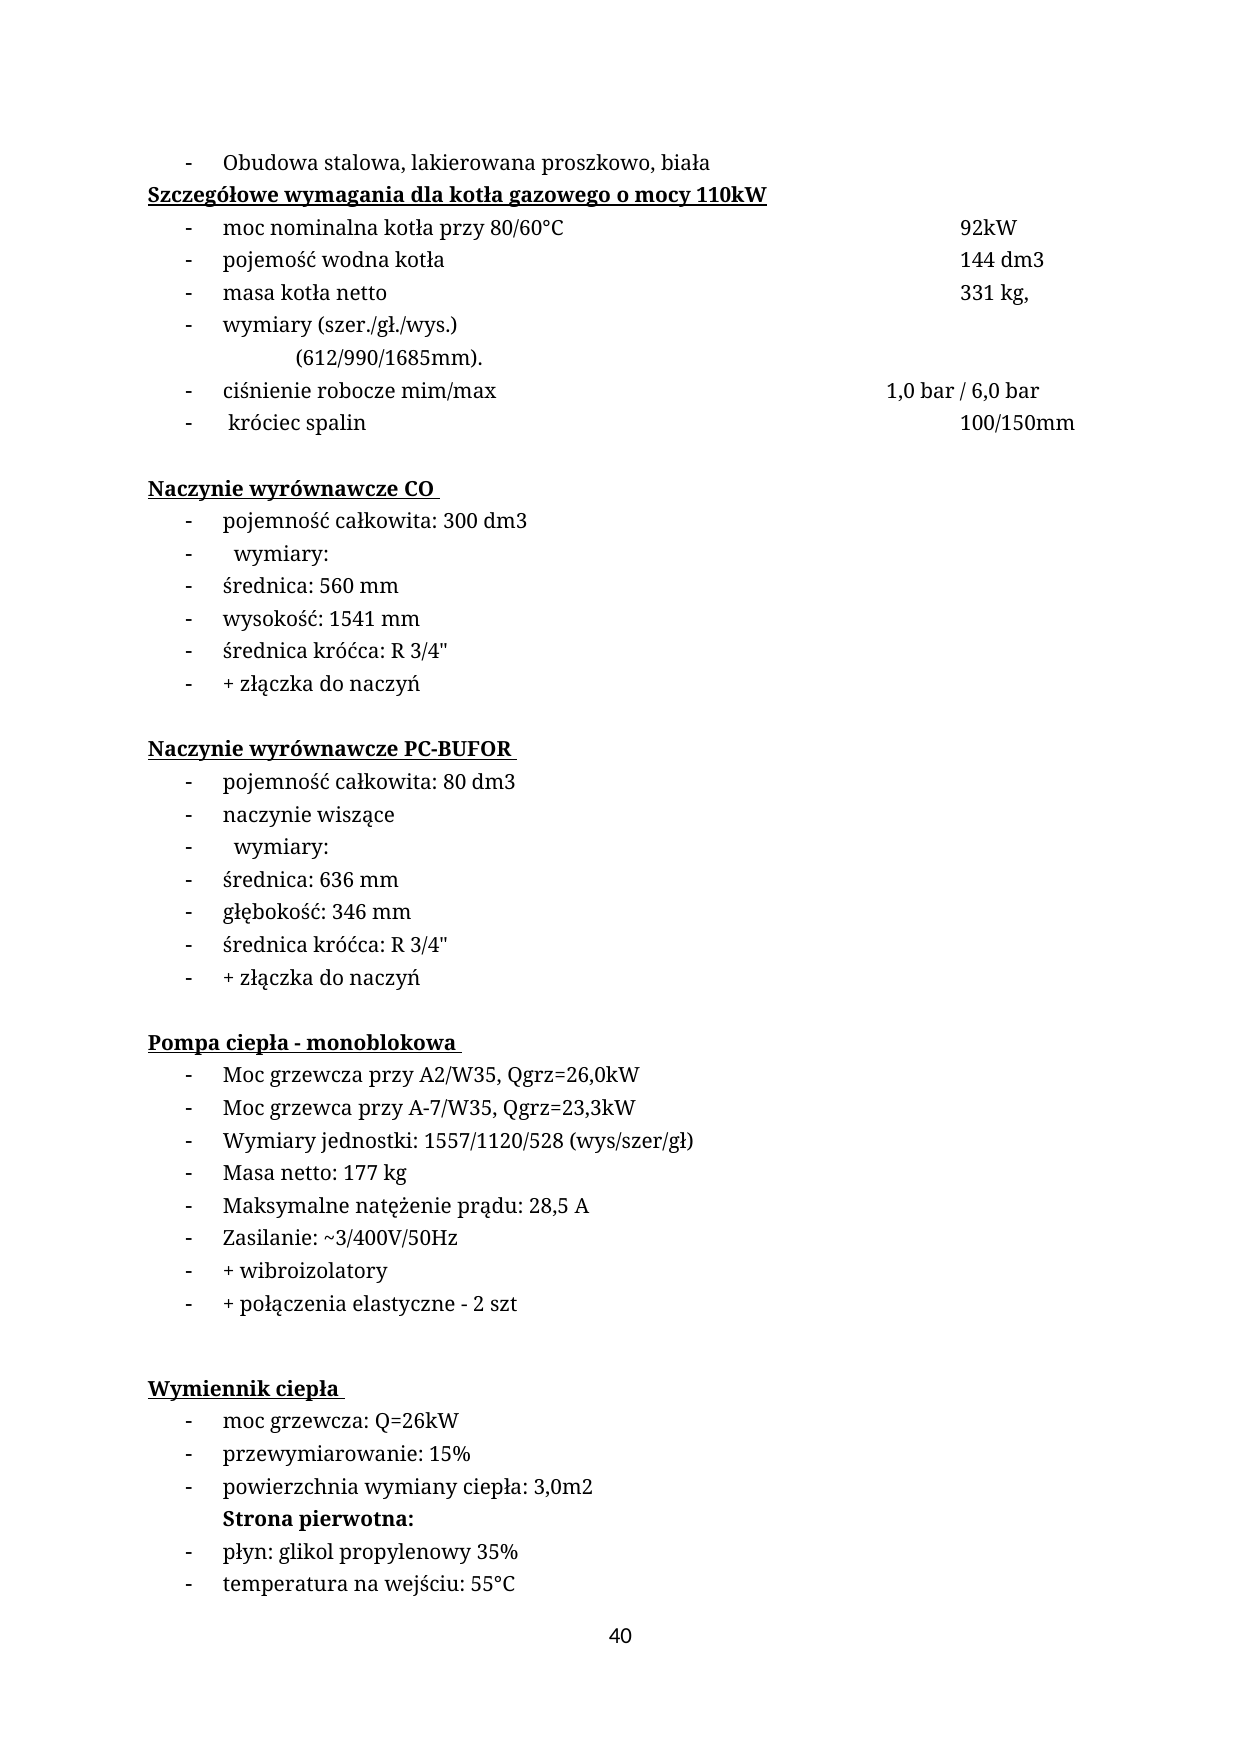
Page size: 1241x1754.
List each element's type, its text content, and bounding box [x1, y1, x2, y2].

list + wibroizolatory [185, 1256, 1093, 1284]
list moc nominalna kotła przy 80/60°C 92kW [185, 213, 1093, 241]
list Zasilanie: ~3/400V/50Hz [185, 1223, 1093, 1252]
list wymiary (szer./gł./wys.) (612/990/1685mm). [185, 311, 1093, 372]
text Szczegółowe wymagania dla kotła gazowego o mocy 110kW [148, 180, 1093, 209]
list masa kotła netto 331 kg, [185, 278, 1093, 306]
list + połączenia elastyczne - 2 szt [185, 1289, 1093, 1317]
list naczynie wiszące [185, 800, 1093, 828]
list średnica króćca: R 3/4" [185, 637, 1093, 665]
list wymiary: [185, 539, 1093, 567]
text Naczynie wyrównawcze CO [148, 474, 1093, 502]
list + złączka do naczyń [185, 963, 1093, 991]
list pojemność całkowita: 300 dm3 [185, 506, 1093, 535]
list średnica: 560 mm [185, 571, 1093, 600]
list średnica króćca: R 3/4" [185, 930, 1093, 958]
list Masa netto: 177 kg [185, 1158, 1093, 1187]
list Maksymalne natężenie prądu: 28,5 A [185, 1191, 1093, 1219]
list pojemność całkowita: 80 dm3 [185, 767, 1093, 796]
text Wymiennik ciepła [148, 1374, 1093, 1402]
list Wymiary jednostki: 1557/1120/528 (wys/szer/gł) [185, 1126, 1093, 1154]
text Naczynie wyrównawcze PC-BUFOR [148, 734, 1093, 763]
list głębokość: 346 mm [185, 897, 1093, 926]
text Pompa ciepła - monoblokowa [148, 1028, 1093, 1056]
list Obudowa stalowa, lakierowana proszkowo, biała [185, 148, 1093, 176]
list króciec spalin 100/150mm [185, 408, 1093, 437]
list Strona pierwotna: [223, 1504, 1093, 1533]
list średnica: 636 mm [185, 865, 1093, 893]
list + złączka do naczyń [185, 669, 1093, 698]
list moc grzewcza: Q=26kW [185, 1407, 1093, 1435]
list płyn: glikol propylenowy 35% [185, 1537, 1093, 1565]
list przewymiarowanie: 15% [185, 1439, 1093, 1468]
list temperatura na wejściu: 55°C [185, 1569, 1093, 1598]
list wymiary: [185, 832, 1093, 861]
list Moc grzewca przy A-7/W35, Qgrz=23,3kW [185, 1093, 1093, 1122]
list powierzchnia wymiany ciepła: 3,0m2 [185, 1472, 1093, 1500]
list Moc grzewcza przy A2/W35, Qgrz=26,0kW [185, 1061, 1093, 1089]
list pojemość wodna kotła 144 dm3 [185, 245, 1093, 274]
list wysokość: 1541 mm [185, 604, 1093, 632]
list ciśnienie robocze mim/max 1,0 bar / 6,0 bar [185, 376, 1093, 404]
